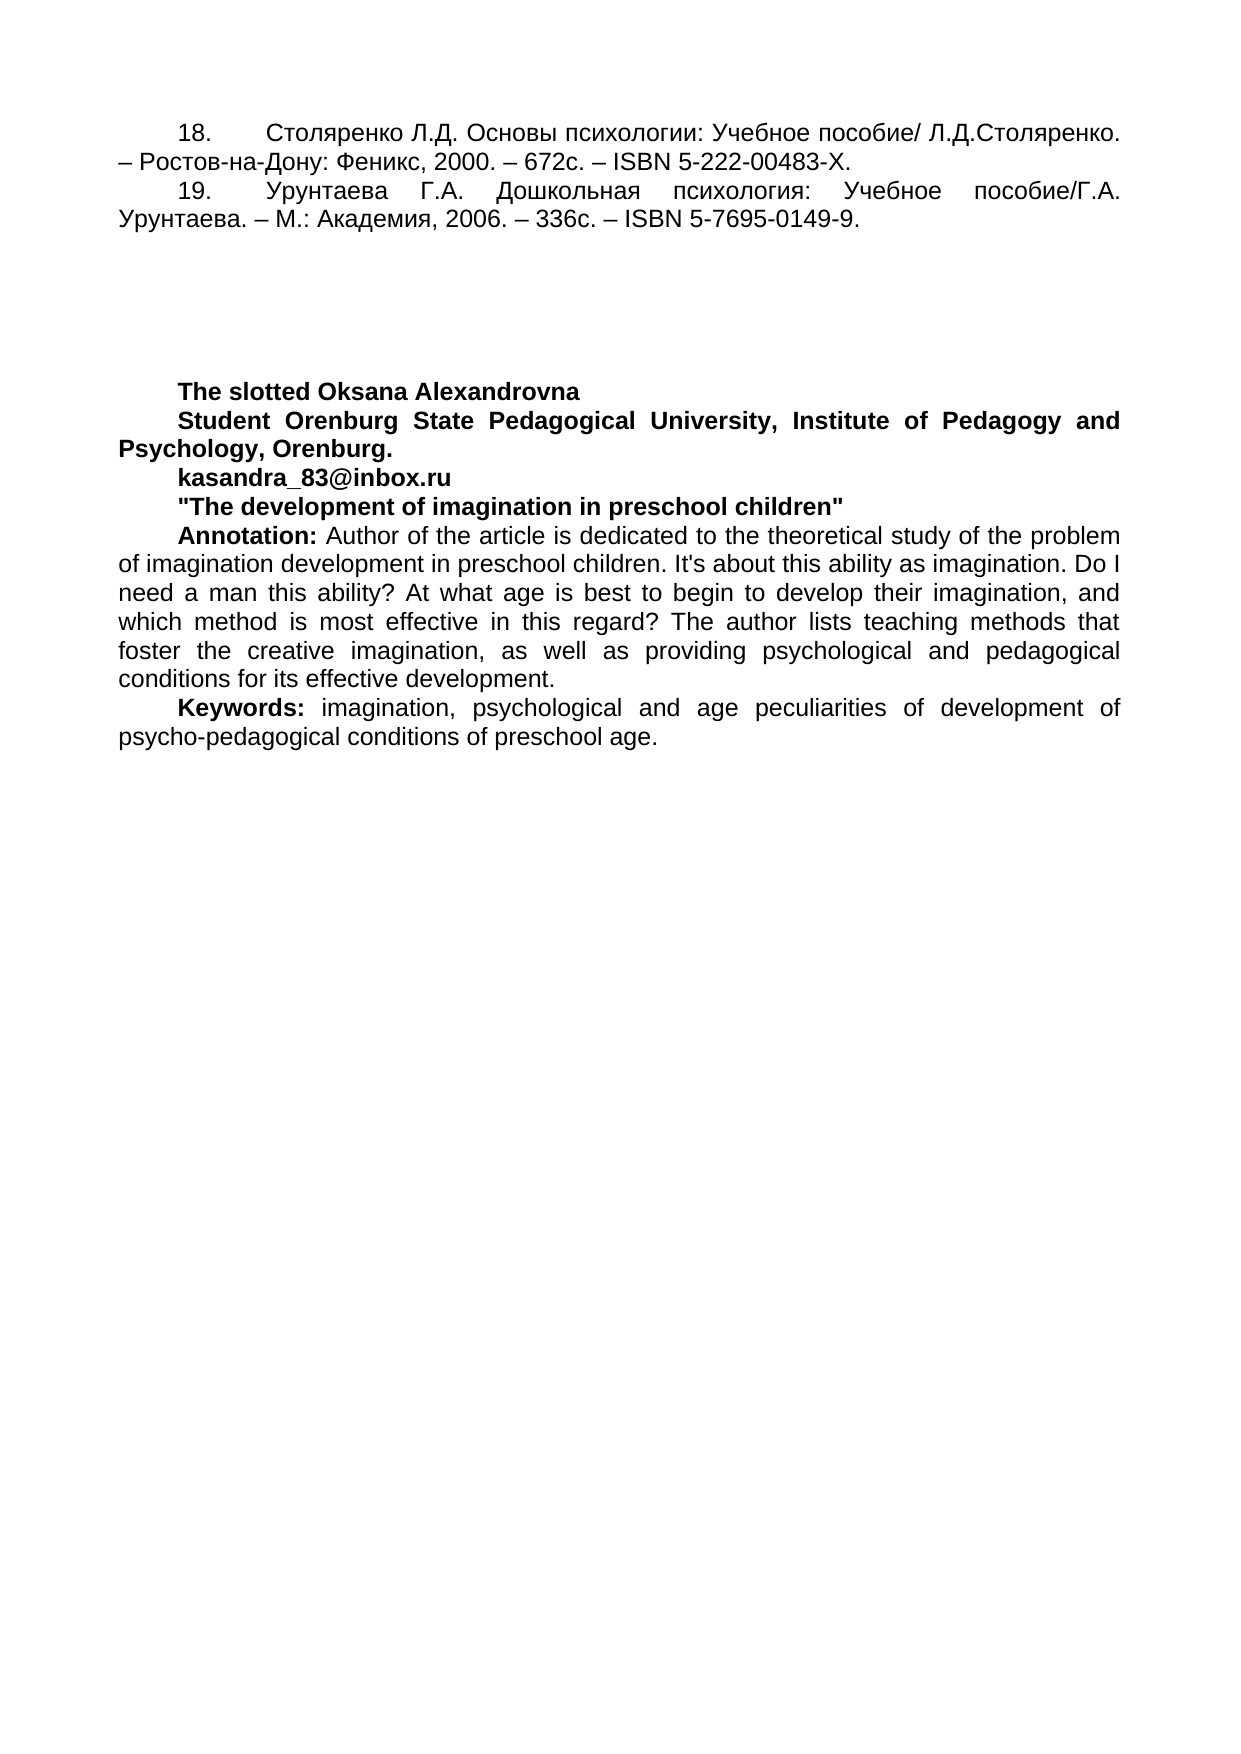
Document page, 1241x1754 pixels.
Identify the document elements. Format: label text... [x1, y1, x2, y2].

text "The development of imagination in preschool children" [118, 492, 1122, 521]
text 18. Столяренко Л.Д. Основы психологии: Учебное пособие/ Л.Д.Столяренко. – Ростов-на-Дону: Феникс, 2000. – 672с. – ISBN 5-222-00483-Х. [118, 118, 1122, 176]
text kasandra_83@inbox.ru [118, 463, 1122, 492]
text The slotted Oksana Alexandrovna [118, 377, 1122, 406]
text Student Orenburg State Pedagogical University, Institute of Pedagogy and Psychology, Orenburg. [118, 406, 1122, 463]
text 19. Урунтаева Г.А. Дошкольная психология: Учебное пособие/Г.А. Урунтаева. – М.: Академия, 2006. – 336с. – ISBN 5-7695-0149-9. [118, 176, 1122, 233]
text Keywords: imagination, psychological and age peculiarities of development of psycho-pedagogical conditions of preschool age. [118, 693, 1122, 751]
text Annotation: Author of the article is dedicated to the theoretical study of the problem of imagination development in preschool children. It's about this ability as imagination. Do I need a man this ability? At what age is best to begin to develop their imagination, and which method is most effective in this regard? The author lists teaching methods that foster the creative imagination, as well as providing psychological and pedagogical conditions for its effective development. [118, 521, 1122, 693]
